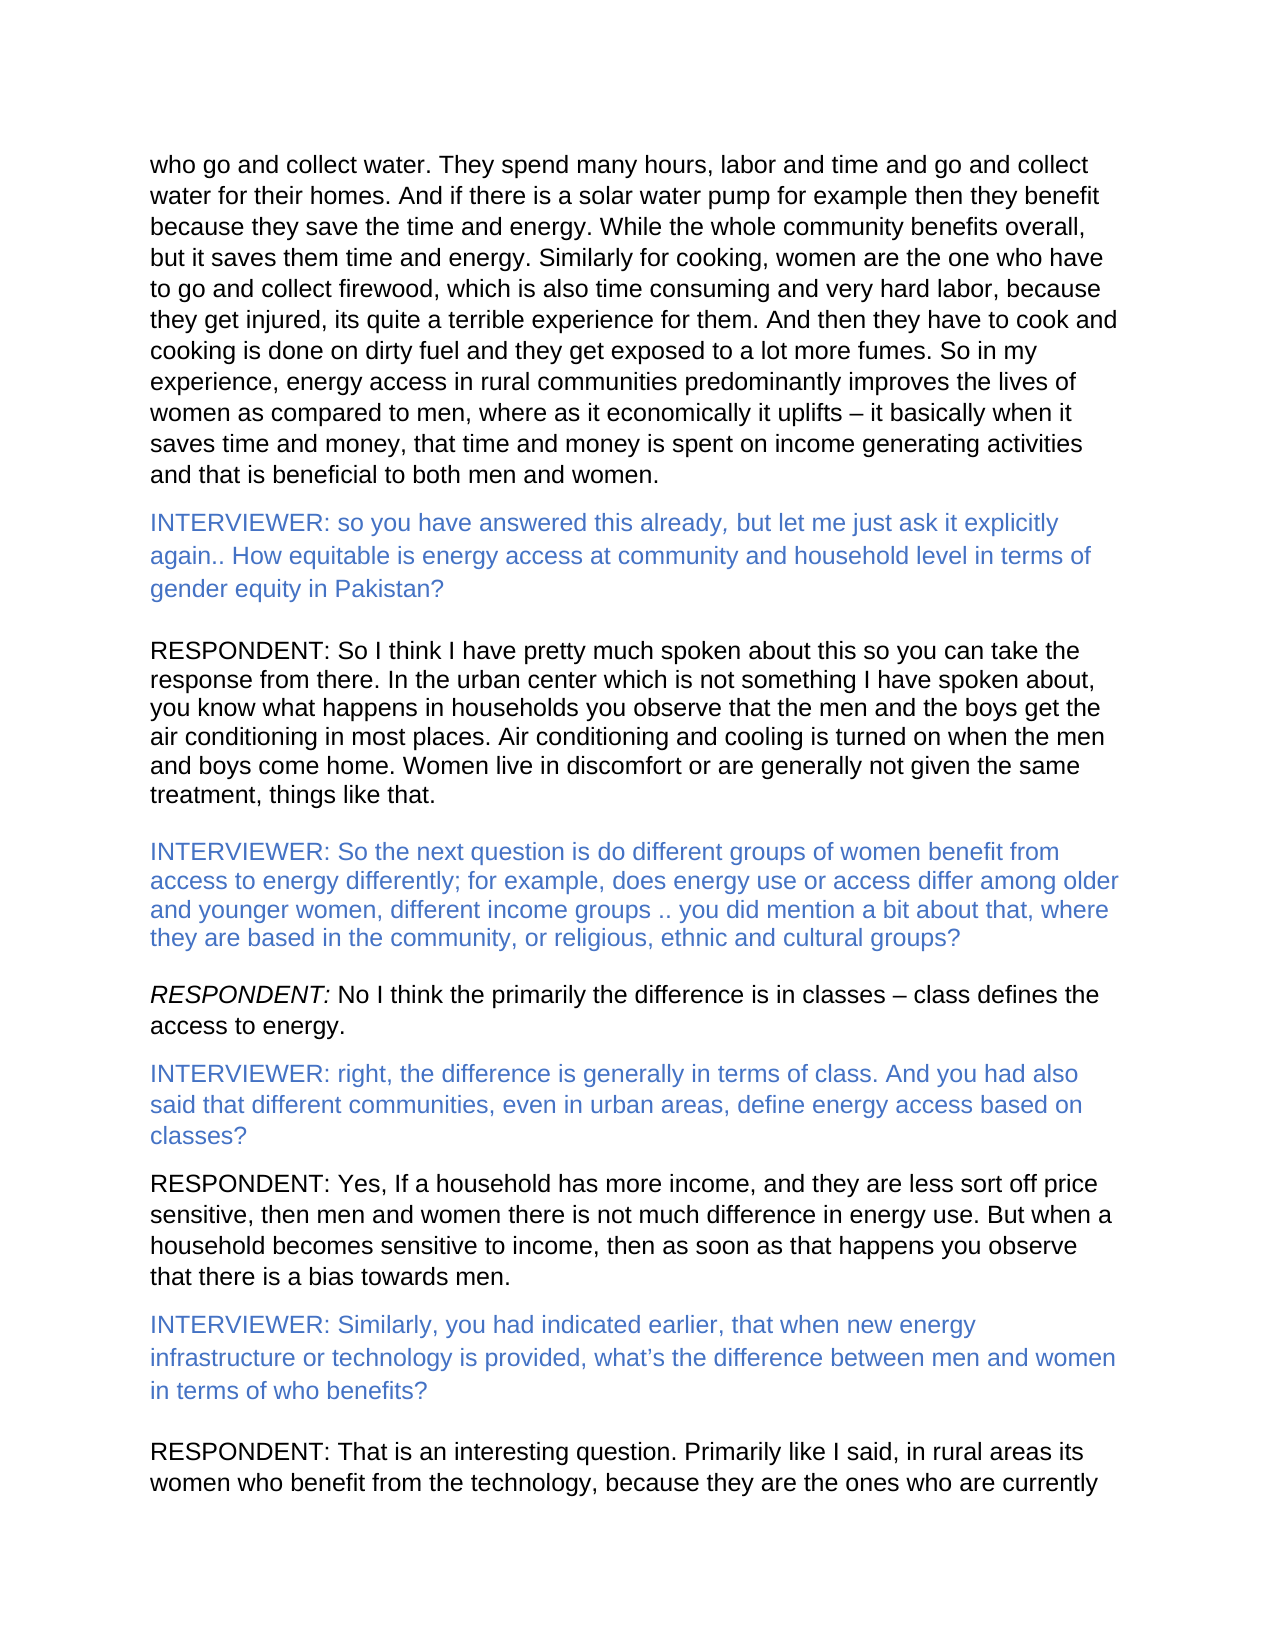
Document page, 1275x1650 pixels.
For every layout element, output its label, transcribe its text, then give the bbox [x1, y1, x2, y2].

text INTERVIEWER: so you have answered this already, but let me just ask it explicitly again.. How equitable is energy access at community and household level in terms of gender equity in Pakistan? [150, 508, 1125, 603]
text RESPONDENT: So I think I have pretty much spoken about this so you can take the response from there. In the urban center which is not something I have spoken about, you know what happens in households you observe that the men and the boys get the air conditioning in most places. Air conditioning and cooling is turned on when the men and boys come home. Women live in discomfort or are generally not given the same treatment, things like that. [150, 636, 1125, 808]
text INTERVIEWER: right, the difference is generally in terms of class. And you had also said that different communities, even in urban areas, define energy access based on classes? [150, 1059, 1125, 1150]
text INTERVIEWER: Similarly, you had indicated earlier, that when new energy infrastructure or technology is provided, what’s the difference between men and women in terms of who benefits? [150, 1309, 1125, 1404]
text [150, 150, 1125, 489]
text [150, 1437, 1125, 1496]
text RESPONDENT: Yes, If a household has more income, and they are less sort off price sensitive, then men and women there is not much difference in energy use. But when a household becomes sensitive to income, then as soon as that happens you observe that there is a bias towards men. [150, 1169, 1125, 1291]
text RESPONDENT: No I think the primarily the difference is in classes – class defines the access to energy. [150, 980, 1125, 1040]
text INTERVIEWER: So the next question is do different groups of women benefit from access to energy differently; for example, does energy use or access differ among older and younger women, different income groups .. you did mention a bit about that, where they are based in the community, or religious, ethnic and cultural groups? [150, 837, 1125, 952]
